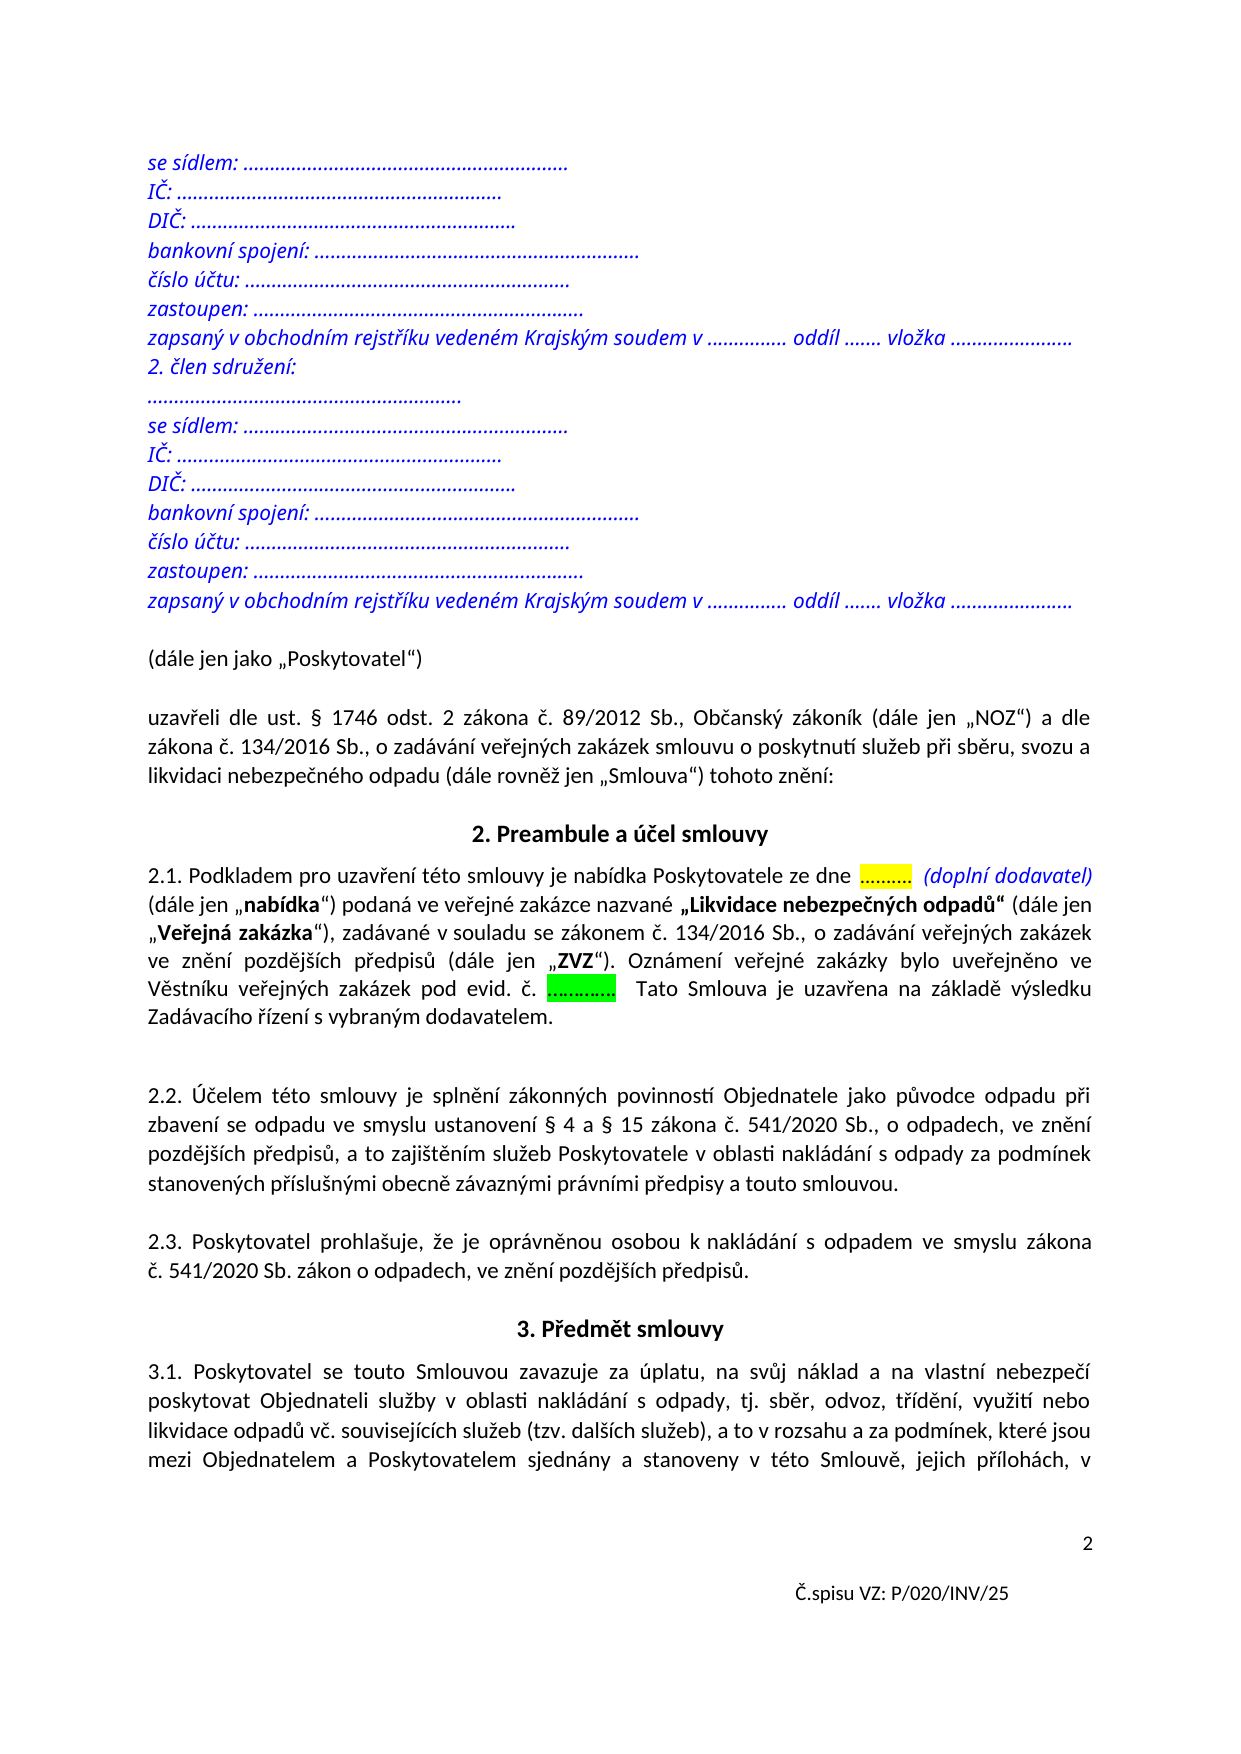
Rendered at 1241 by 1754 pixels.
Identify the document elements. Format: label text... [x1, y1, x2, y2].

text 2. člen sdružení: [148, 352, 1093, 381]
text bankovní spojení: ……………………………………………………. [148, 498, 1093, 527]
text zapsaný v obchodním rejstříku vedeném Krajským soudem v ............... oddíl ....... vložka ....................... [148, 323, 1093, 352]
text číslo účtu: ……………………………………………………. [148, 527, 1093, 556]
text zapsaný v obchodním rejstříku vedeném Krajským soudem v ............... oddíl ....... vložka ....................... [148, 585, 1093, 614]
text ………………………………………………….. [148, 381, 1093, 410]
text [148, 1356, 1093, 1473]
text zastoupen: …………………………………………………….. [148, 293, 1093, 323]
text uzavřeli dle ust. § 1746 odst. 2 zákona č. 89/2012 Sb., Občanský zákoník (dále jen „NOZ“) a dle zákona č. 134/2016 Sb., o zadávání veřejných zakázek smlouvu o poskytnutí služeb při sběru, svozu a likvidaci nebezpečného odpadu (dále rovněž jen „Smlouva“) tohoto znění: [148, 702, 1093, 789]
text se sídlem: ……………………………………………………. [148, 148, 1093, 177]
text IČ: ……………………………………………………. [148, 439, 1093, 468]
text DIČ: ……………………………………………………. [148, 468, 1093, 498]
text DIČ: ……………………………………………………. [148, 206, 1093, 235]
text 2.1. Podkladem pro uzavření této smlouvy je nabídka Poskytovatele ze dne .......... (doplní dodavatel) (dále jen „nabídka“) podaná ve veřejné zakázce nazvané „Likvidace nebezpečných odpadů“ (dále jen „Veřejná zakázka“), zadávané v souladu se zákonem č. 134/2016 Sb., o zadávání veřejných zakázek ve znění pozdějších předpisů (dále jen „ZVZ“). Oznámení veřejné zakázky bylo uveřejněno ve Věstníku veřejných zakázek pod evid. č. …………. Tato Smlouva je uzavřena na základě výsledku Zadávacího řízení s vybraným dodavatelem. [148, 861, 1093, 1030]
text se sídlem: ……………………………………………………. [148, 410, 1093, 439]
text číslo účtu: ……………………………………………………. [148, 264, 1093, 293]
text bankovní spojení: ……………………………………………………. [148, 235, 1093, 264]
text 2.3. Poskytovatel prohlašuje, že je oprávněnou osobou k nakládání s odpadem ve smyslu zákona č. 541/2020 Sb. zákon o odpadech, ve znění pozdějších předpisů. [148, 1226, 1093, 1284]
text 2.2. Účelem této smlouvy je splnění zákonných povinností Objednatele jako původce odpadu při zbavení se odpadu ve smyslu ustanovení § § 15 zákona č. 541/2020 Sb., o odpadech, ve znění pozdějších předpisů, a to zajištěním služeb Poskytovatele v oblasti nakládání s odpady za podmínek stanovených příslušnými obecně závaznými právními předpisy a touto smlouvou. [148, 1080, 1093, 1197]
text 2. Preambule a účel smlouvy [148, 818, 1093, 849]
text IČ: ……………………………………………………. [148, 177, 1093, 206]
text 3. Předmět smlouvy [148, 1313, 1093, 1344]
text zastoupen: …………………………………………………….. [148, 556, 1093, 585]
text (dále jen jako „Poskytovatel“) [148, 643, 1093, 673]
